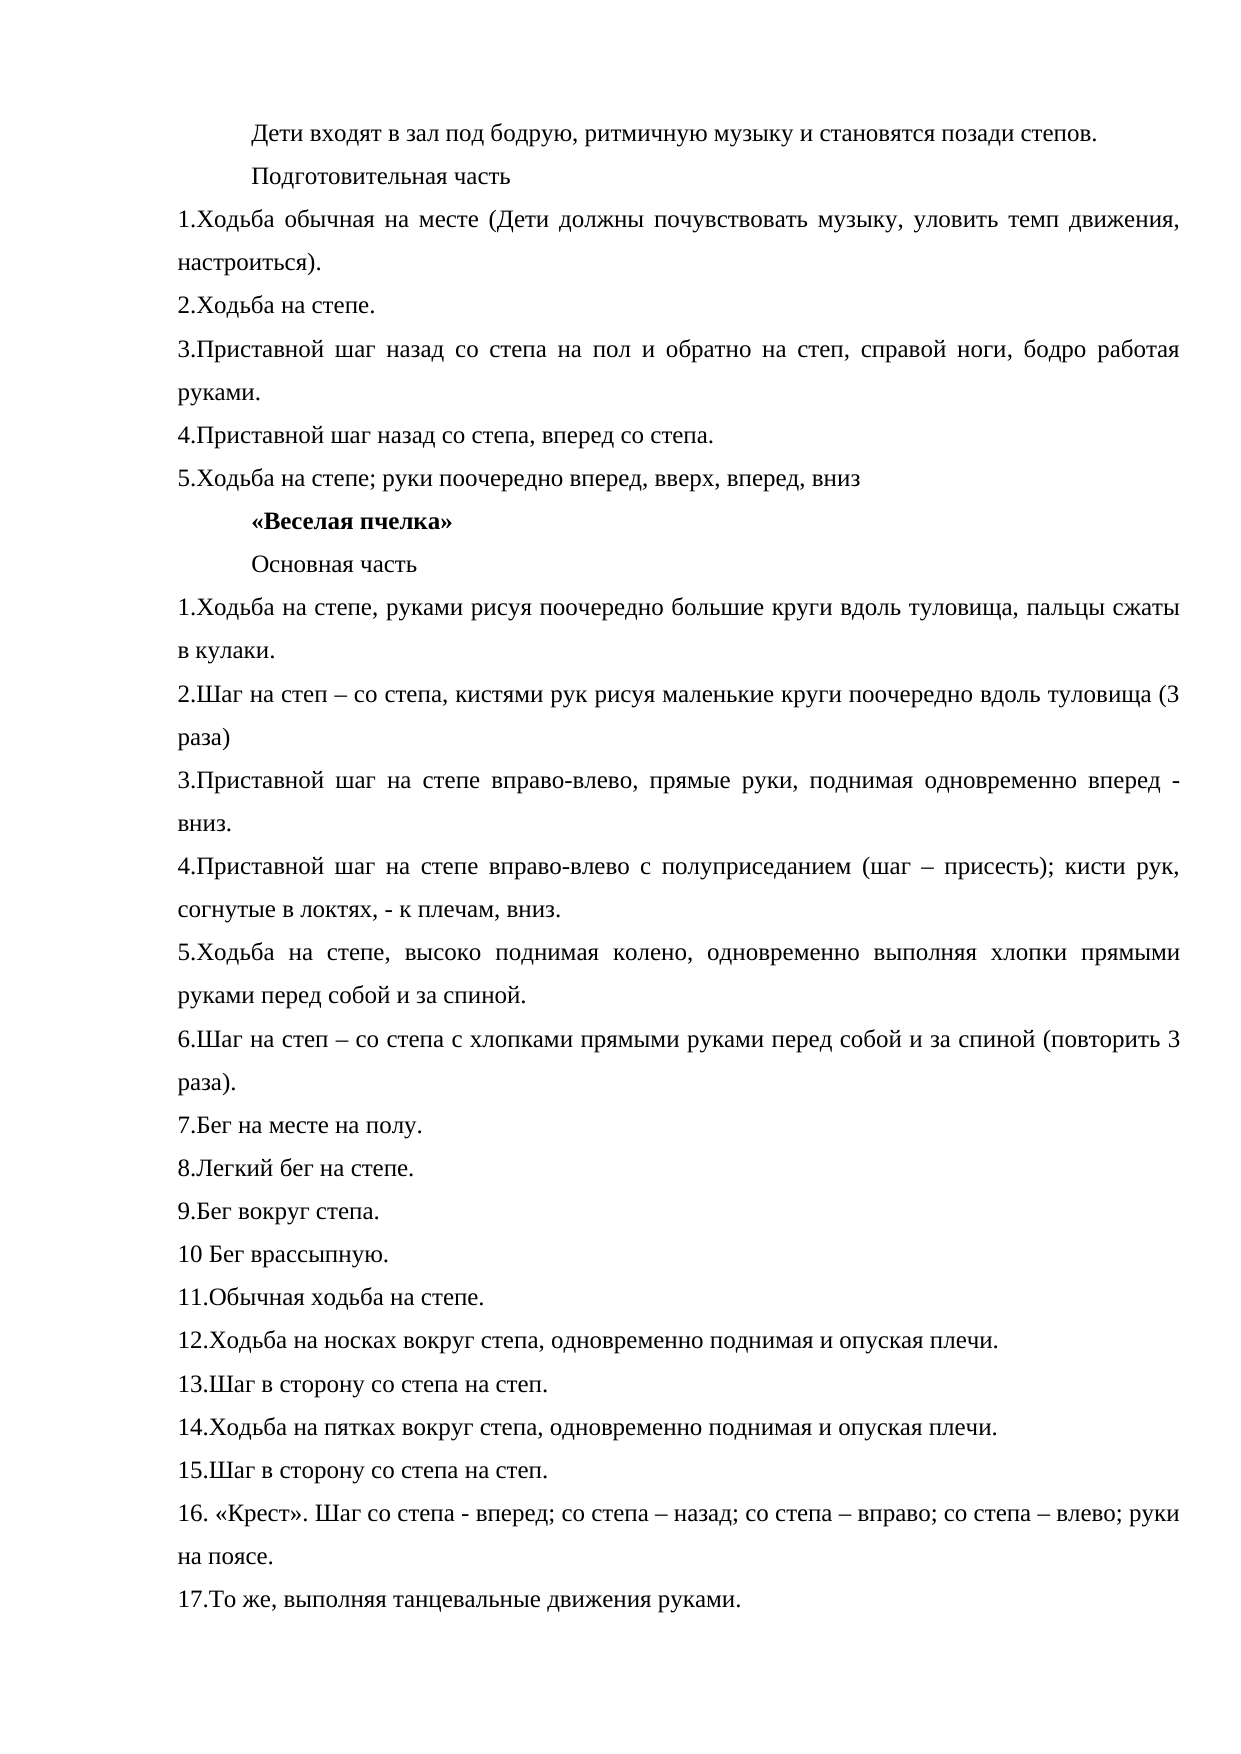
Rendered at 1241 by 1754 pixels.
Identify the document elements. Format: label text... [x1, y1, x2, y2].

text 14.Ходьба на пятках вокруг степа, одновременно поднимая и опуская плечи. [177, 1412, 1181, 1441]
text 5.Ходьба на степе, высоко поднимая колено, одновременно выполняя хлопки прямыми руками перед собой и за спиной. [177, 937, 1181, 1009]
text 13.Шаг в сторону со степа на степ. [177, 1369, 1181, 1397]
text 4.Приставной шаг назад со степа, вперед со степа. [177, 420, 1181, 449]
text 11.Обычная ходьба на степе. [177, 1282, 1181, 1311]
text 10 Бег врассыпную. [177, 1239, 1181, 1268]
text 9.Бег вокруг степа. [177, 1196, 1181, 1225]
text 2.Шаг на степ – со степа, кистями рук рисуя маленькие круги поочередно вдоль туловища (3 раза) [177, 679, 1181, 751]
text Подготовительная часть [177, 161, 1181, 190]
text 5.Ходьба на степе; руки поочередно вперед, вверх, вперед, вниз [177, 463, 1181, 492]
text Основная часть [177, 549, 1181, 578]
text 1.Ходьба на степе, руками рисуя поочередно большие круги вдоль туловища, пальцы сжаты в кулаки. [177, 592, 1181, 664]
text «Веселая пчелка» [177, 506, 1181, 535]
text 2.Ходьба на степе. [177, 291, 1181, 319]
text 7.Бег на месте на полу. [177, 1110, 1181, 1139]
text 3.Приставной шаг на степе вправо-влево, прямые руки, поднимая одновременно вперед - вниз. [177, 765, 1181, 837]
text 1.Ходьба обычная на месте (Дети должны почувствовать музыку, уловить темп движения, настроиться). [177, 204, 1181, 276]
text 12.Ходьба на носках вокруг степа, одновременно поднимая и опуская плечи. [177, 1326, 1181, 1354]
text 3.Приставной шаг назад со степа на пол и обратно на степ, справой ноги, бодро работая руками. [177, 334, 1181, 406]
text 16. «Крест». Шаг со степа - вперед; со степа – назад; со степа – вправо; со степа – влево; руки на поясе. [177, 1498, 1181, 1570]
text 15.Шаг в сторону со степа на степ. [177, 1455, 1181, 1484]
text 8.Легкий бег на степе. [177, 1153, 1181, 1182]
text 6.Шаг на степ – со степа с хлопками прямыми руками перед собой и за спиной (повторить 3 раза). [177, 1024, 1181, 1096]
text Дети входят в зал под бодрую, ритмичную музыку и становятся позади степов. [177, 118, 1181, 147]
text 17.То же, выполняя танцевальные движения руками. [177, 1584, 1181, 1613]
text 4.Приставной шаг на степе вправо-влево с полуприседанием (шаг – присесть); кисти рук, согнутые в локтях, - к плечам, вниз. [177, 851, 1181, 923]
